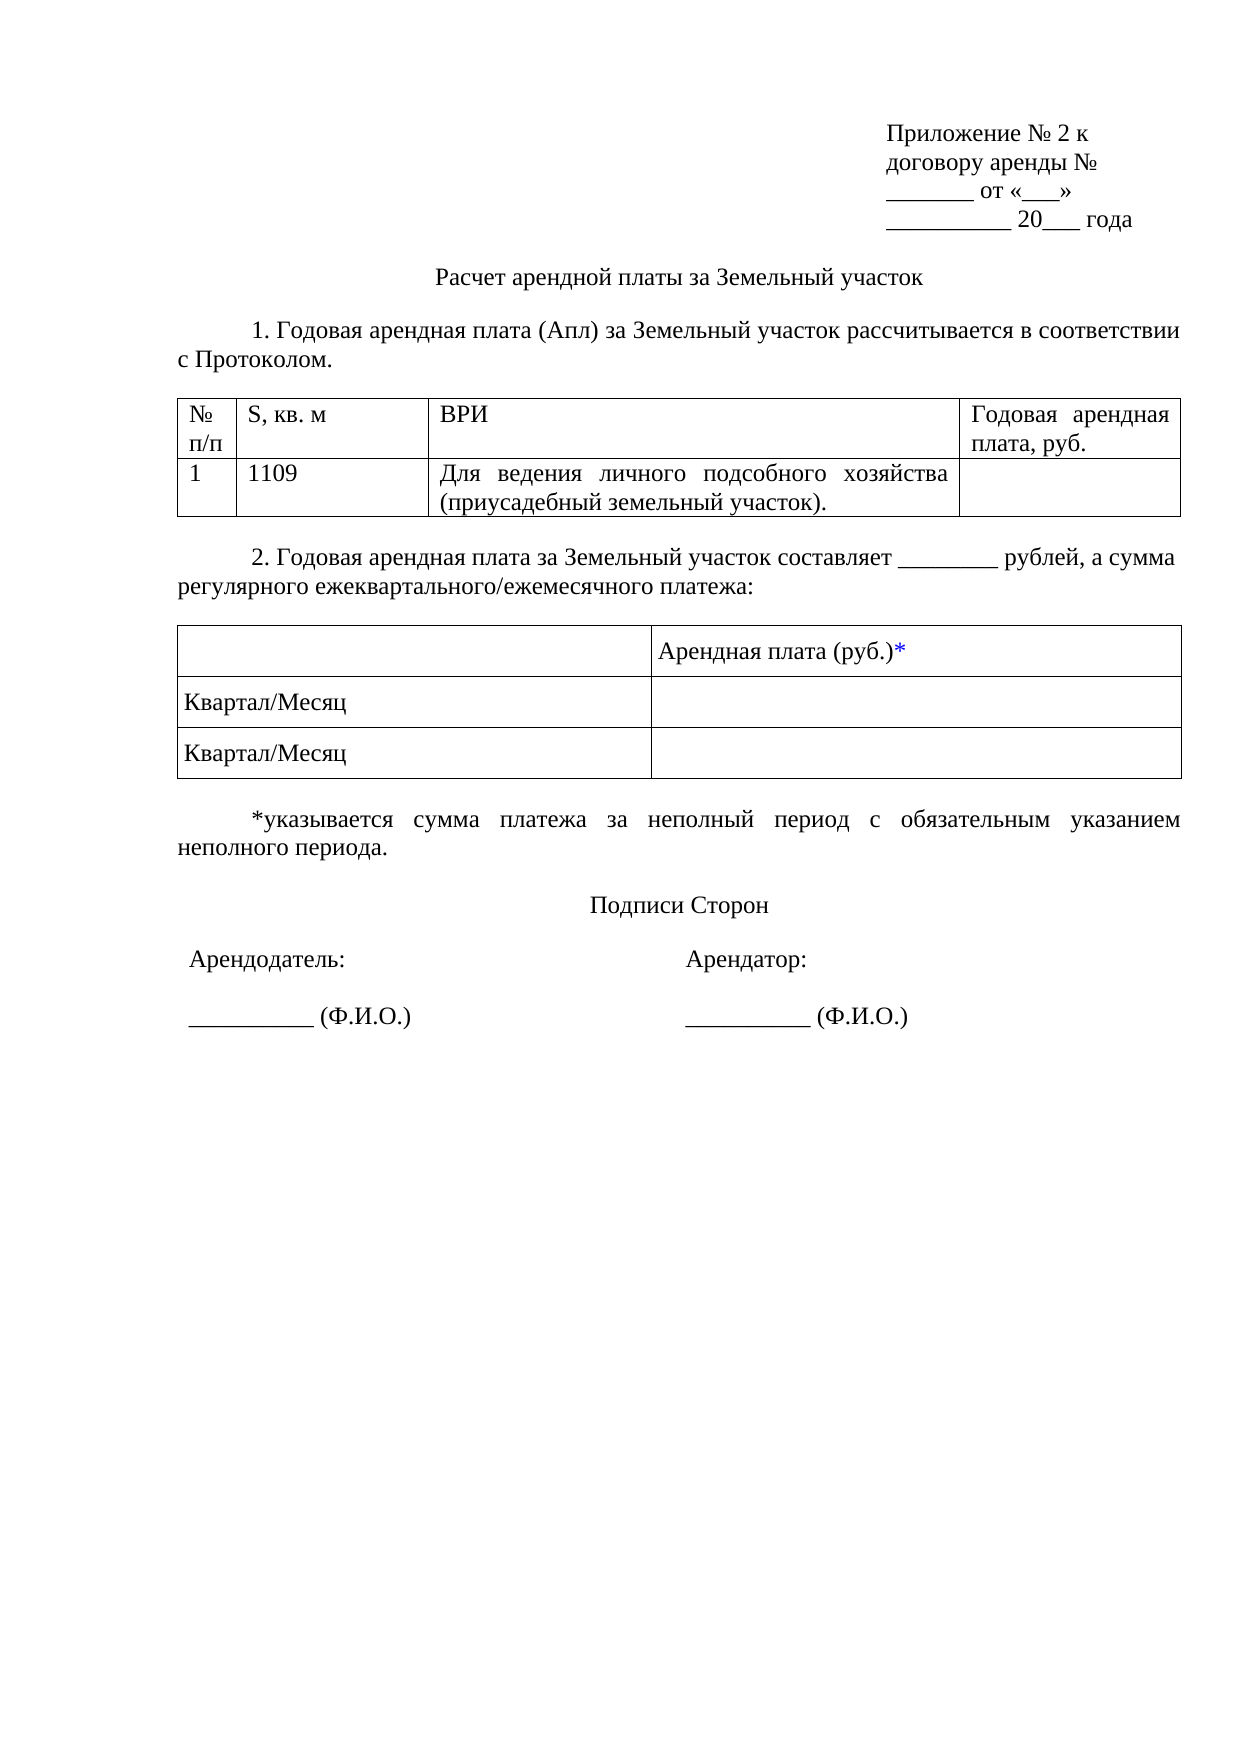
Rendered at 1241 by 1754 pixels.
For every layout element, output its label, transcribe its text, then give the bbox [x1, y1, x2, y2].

table_header Годовая арендная плата, руб. [960, 399, 1180, 457]
table_header Арендодатель: [177, 944, 674, 1001]
table_cell [960, 459, 1180, 516]
text 1. Годовая арендная плата (Апл) за Земельный участок рассчитывается в соответствии с Протоколом. [177, 316, 1181, 373]
table_cell Квартал/Месяц [178, 728, 651, 778]
table_cell [652, 728, 1181, 778]
table_cell __________ (Ф.И.О.) [177, 1001, 674, 1030]
table_header [178, 626, 651, 676]
table_header Арендатор: [674, 944, 1171, 1001]
table_cell 1 [178, 459, 236, 516]
table_cell __________ (Ф.И.О.) [674, 1001, 1171, 1030]
table_cell Для ведения личного подсобного хозяйства (приусадебный земельный участок). [429, 459, 959, 516]
table_header S, кв. м [237, 399, 428, 457]
table_header № п/п [178, 399, 236, 457]
text Приложение № 2 к договору аренды № _______ от «___» __________ 20___ года [886, 118, 1181, 233]
table_header Арендная плата (руб.)* [652, 626, 1181, 676]
table_header ВРИ [429, 399, 959, 457]
text 2. Годовая арендная плата за Земельный участок составляет ________ рублей, а сумма регулярного ежеквартального/ежемесячного платежа: [177, 542, 1181, 599]
text Расчет арендной платы за Земельный участок [177, 262, 1181, 291]
table_cell Квартал/Месяц [178, 677, 651, 727]
table_cell 1109 [237, 459, 428, 516]
text Подписи Сторон [177, 890, 1181, 919]
text *указывается сумма платежа за неполный период с обязательным указанием неполного периода. [177, 804, 1181, 861]
table_cell [652, 677, 1181, 727]
